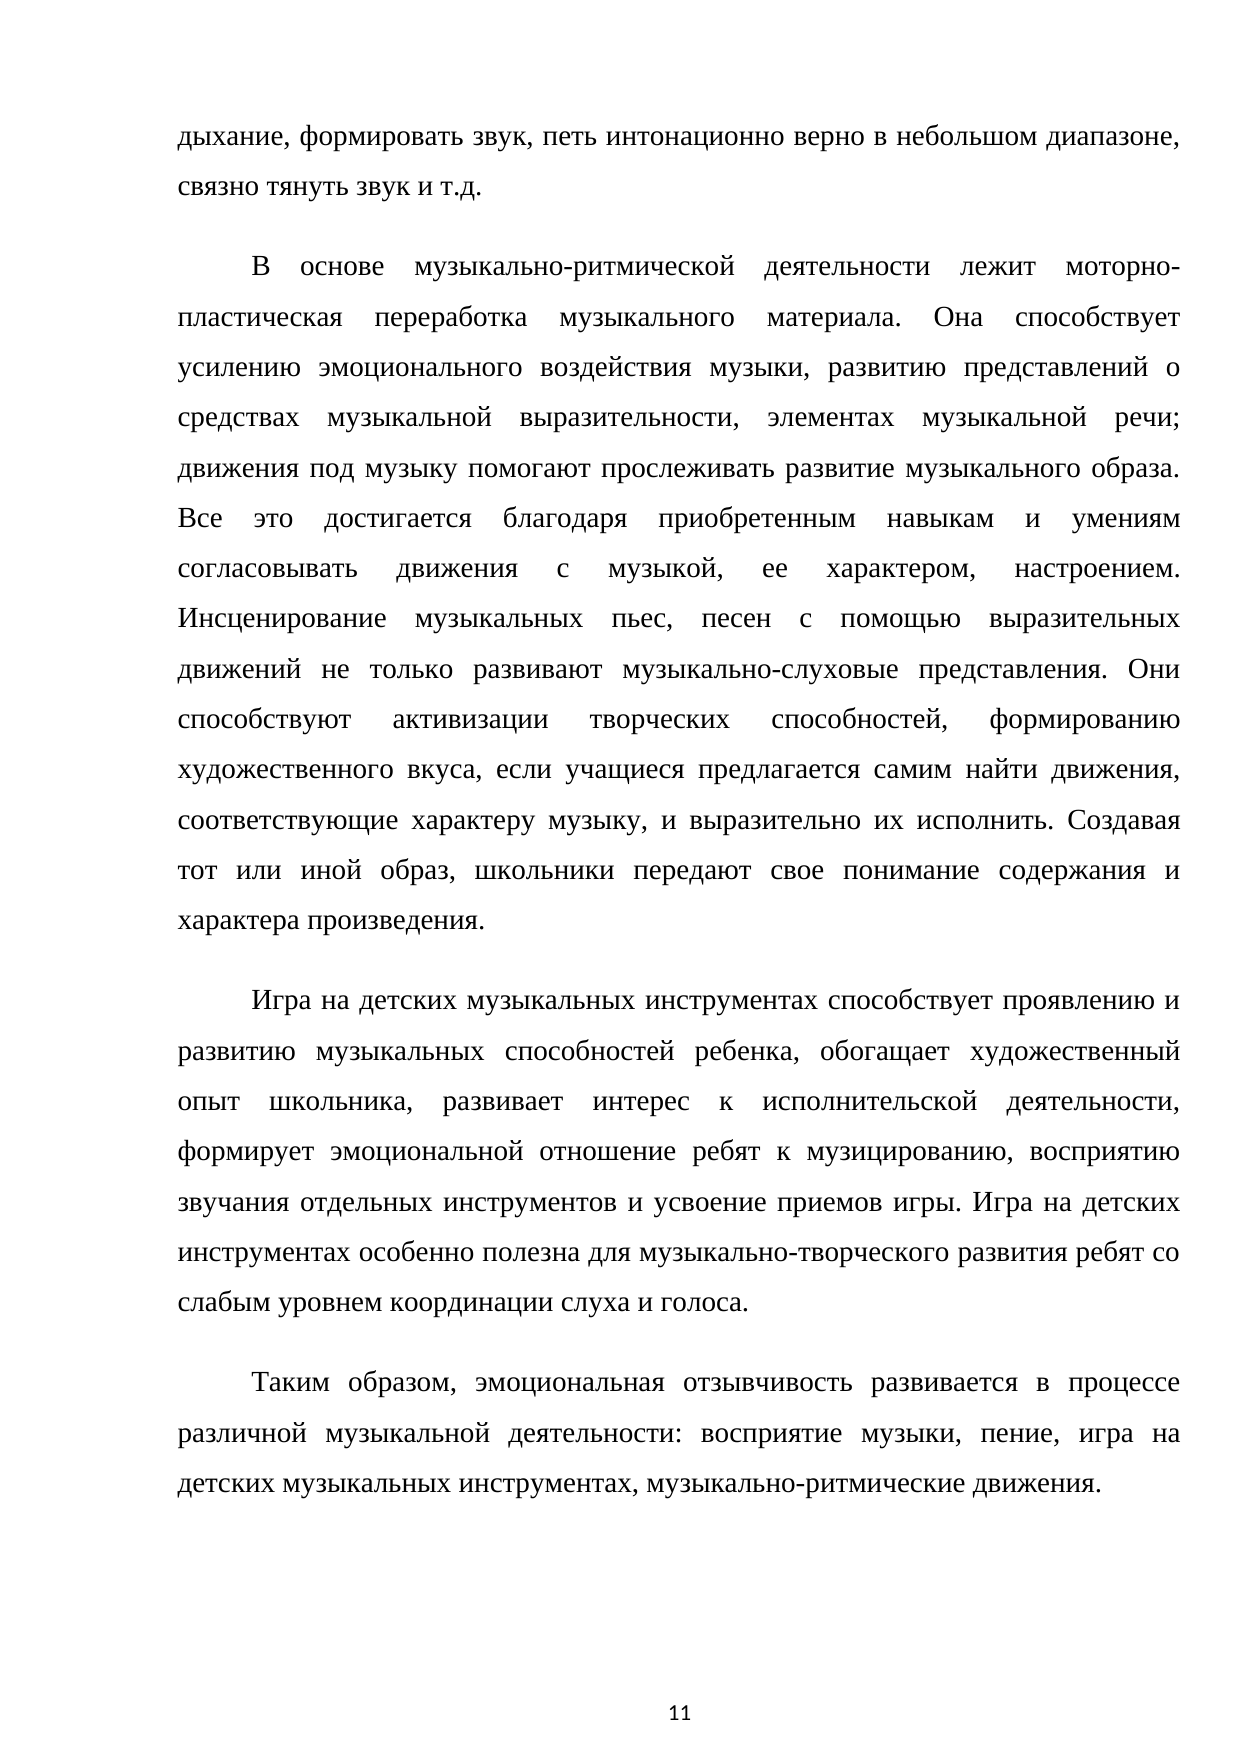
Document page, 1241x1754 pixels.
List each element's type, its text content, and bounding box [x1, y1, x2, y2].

text В основе музыкально-ритмической деятельности лежит моторно-пластическая переработка музыкального материала. Она способствует усилению эмоционального воздействия музыки, развитию представлений о средствах музыкальной выразительности, элементах музыкальной речи; движения под музыку помогают прослеживать развитие музыкального образа. Все это достигается благодаря приобретенным навыкам и умениям согласовывать движения с музыкой, ее характером, настроением. Инсценирование музыкальных пьес, песен с помощью выразительных движений не только развивают музыкально-слуховые представления. Они способствуют активизации творческих способностей, формированию художественного вкуса, если учащиеся предлагается самим найти движения, соответствующие характеру музыку, и выразительно их исполнить. Создавая тот или иной образ, школьники передают свое понимание содержания и характера произведения. [177, 248, 1181, 936]
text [177, 118, 1181, 202]
text Таким образом, эмоциональная отзывчивость развивается в процессе различной музыкальной деятельности: восприятие музыки, пение, игра на детских музыкальных инструментах, музыкально-ритмические движения. [177, 1364, 1181, 1498]
text Игра на детских музыкальных инструментах способствует проявлению и развитию музыкальных способностей ребенка, обогащает художественный опыт школьника, развивает интерес к исполнительской деятельности, формирует эмоциональной отношение ребят к музицированию, восприятию звучания отдельных инструментов и усвоение приемов игры. Игра на детских инструментах особенно полезна для музыкально-творческого развития ребят со слабым уровнем координации слуха и голоса. [177, 982, 1181, 1318]
